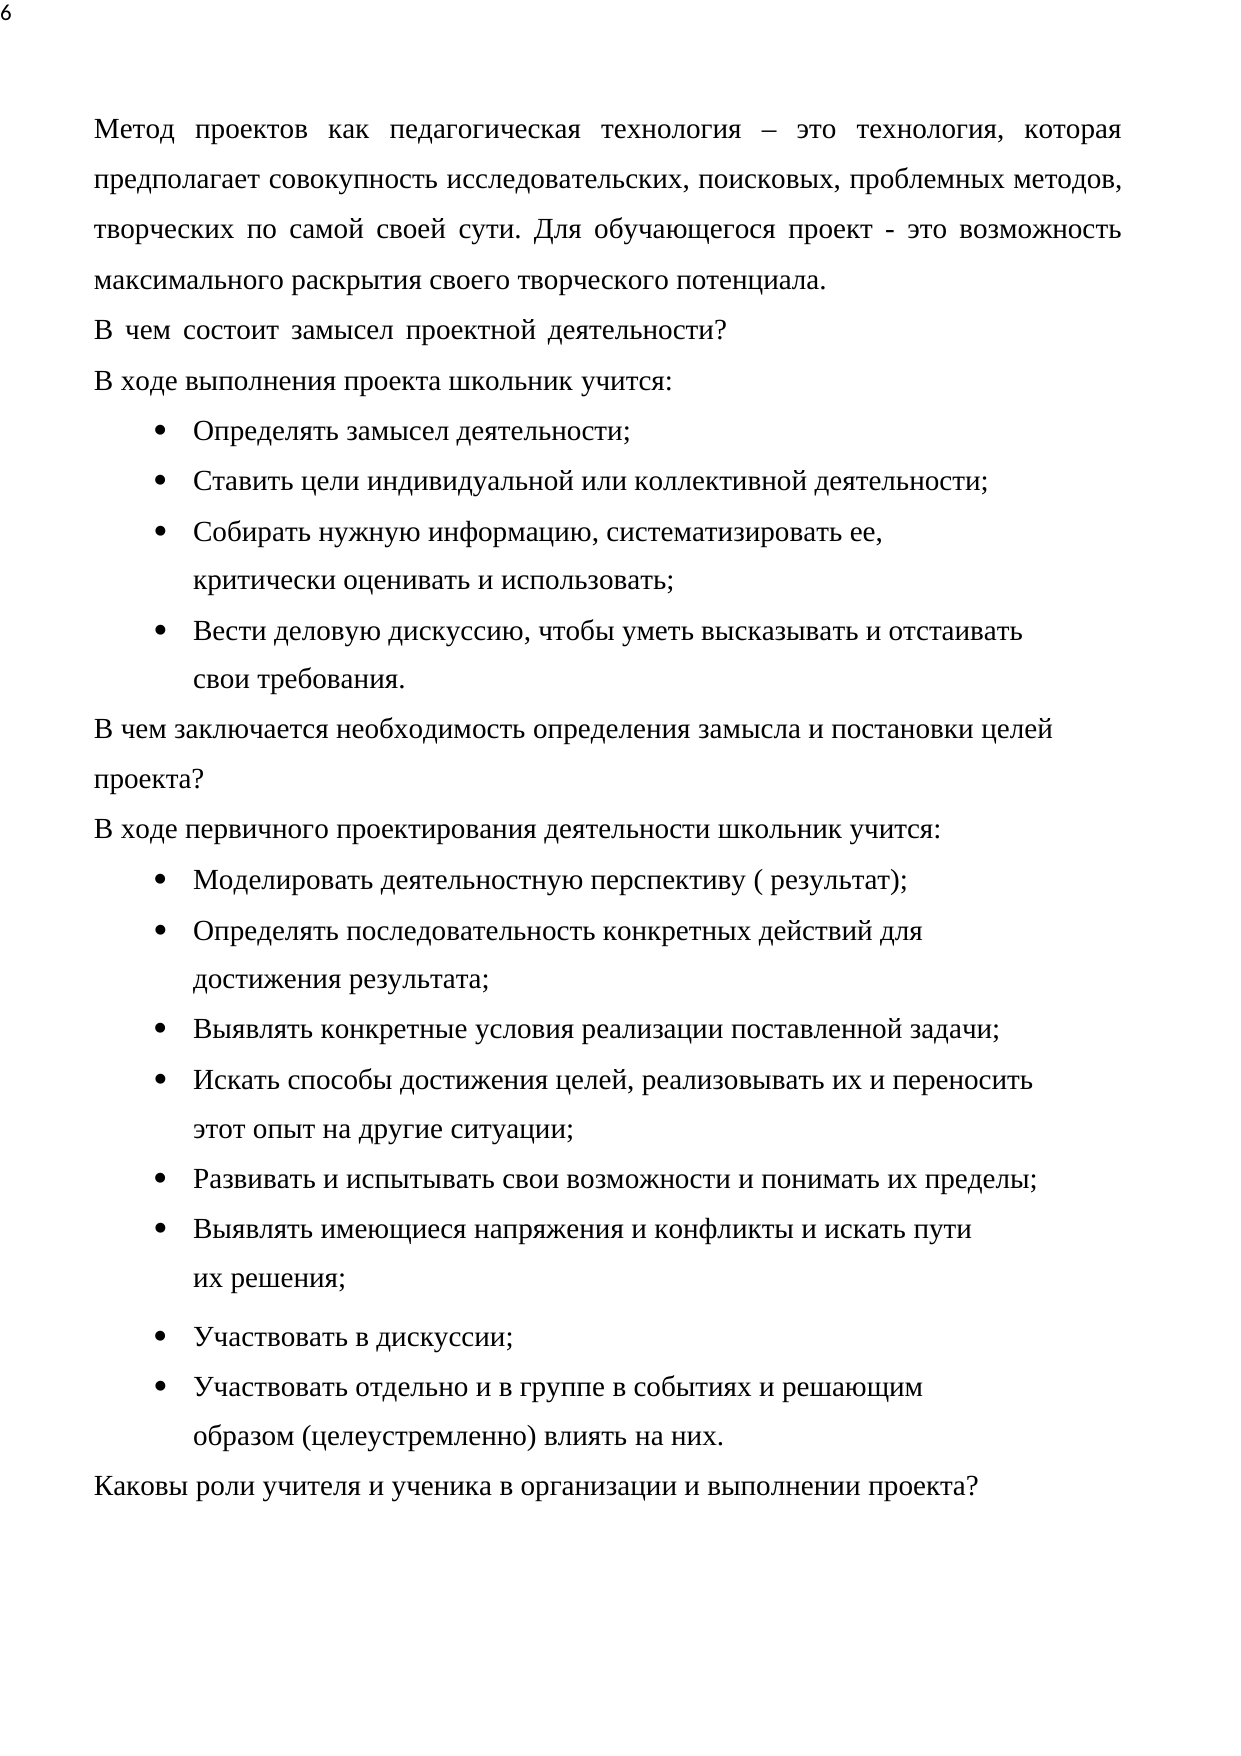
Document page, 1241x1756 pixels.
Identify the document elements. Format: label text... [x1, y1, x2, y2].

list Ставить цели индивидуальной или коллективной деятельности; [155, 463, 1146, 497]
list Определять последовательность конкретных действий для достижения результата; [155, 913, 1078, 995]
text Каковы роли учителя и ученика в организации и выполнении проекта? [94, 1468, 1146, 1501]
list Выявлять конкретные условия реализации поставленной задачи; [155, 1012, 1146, 1045]
list Определять замысел деятельности; [155, 413, 1146, 447]
list Участвовать в дискуссии; [155, 1319, 1146, 1352]
text Метод проектов как педагогическая технология – это технология, которая предполагает совокупность исследовательских, поисковых, проблемных методов, творческих по самой своей сути. Для обучающегося проект - это возможность максимального раскрытия своего творческого потенциала. [94, 111, 1122, 296]
list Вести деловую дискуссию, чтобы уметь высказывать и отстаивать свои требования. [155, 613, 1087, 695]
list Искать способы достижения целей, реализовывать их и переносить этот опыт на другие ситуации; [155, 1062, 1092, 1144]
list Развивать и испытывать свои возможности и понимать их пределы; [155, 1161, 1146, 1194]
text В ходе первичного проектирования деятельности школьник учится: [94, 812, 1146, 845]
list Собирать нужную информацию, систематизировать ее, критически оценивать и использовать; [155, 514, 1032, 596]
text В чем заключается необходимость определения замысла и постановки целей проекта? [94, 711, 1146, 795]
text В чем состоит замысел проектной деятельности? В ходе выполнения проекта школьник учится: [94, 312, 727, 396]
list Участвовать отдельно и в группе в событиях и решающим образом (целеустремленно) влиять на них. [155, 1369, 1030, 1451]
list Выявлять имеющиеся напряжения и конфликты и искать пути их решения; [155, 1211, 1008, 1294]
list Моделировать деятельностную перспективу ( результат); [155, 862, 1146, 896]
